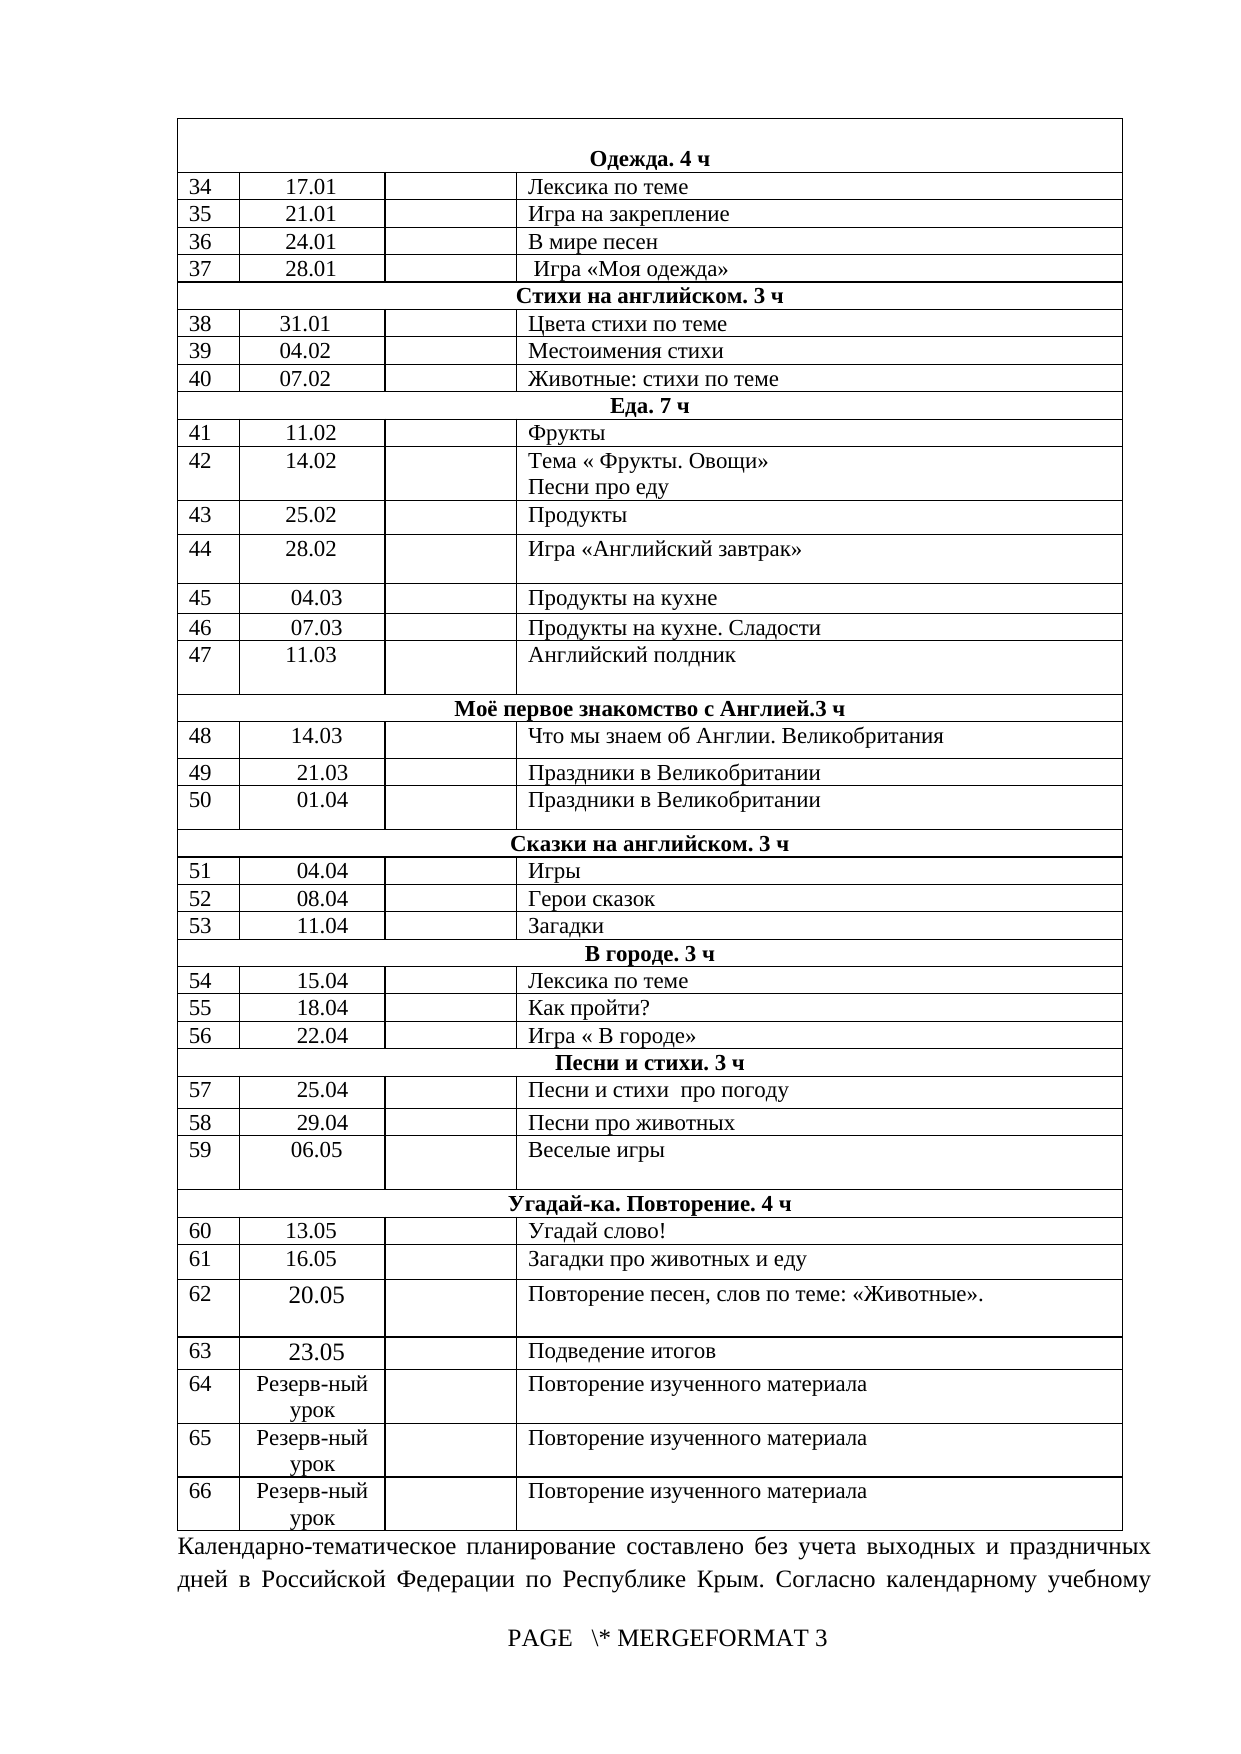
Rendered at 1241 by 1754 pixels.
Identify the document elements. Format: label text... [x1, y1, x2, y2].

table_cell 41 [178, 420, 239, 446]
table_cell 60 [178, 1218, 239, 1244]
table_cell Еда. 7 ч [178, 392, 1122, 418]
table_cell 16.05 [240, 1245, 384, 1279]
table_cell Повторение изученного материала [517, 1424, 1122, 1476]
table_cell [386, 365, 516, 391]
table_cell [386, 1218, 516, 1244]
table_cell 51 [178, 858, 239, 884]
table_cell 35 [178, 200, 239, 227]
table_cell 56 [178, 1022, 239, 1048]
table_cell Игра « В городе» [517, 1022, 1122, 1048]
table_cell 04.02 [240, 337, 384, 364]
table_cell Моё первое знакомство с Англией.3 ч [178, 695, 1122, 721]
table_cell 11.02 [240, 420, 384, 446]
table_cell Праздники в Великобритании [517, 759, 1122, 785]
table_cell Фрукты [517, 420, 1122, 446]
table_cell [386, 1136, 516, 1189]
table_cell 17.01 [240, 173, 384, 199]
table_cell [386, 1478, 516, 1530]
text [177, 1531, 1152, 1593]
table_cell 14.02 [240, 447, 384, 499]
table_cell [386, 858, 516, 884]
table_cell Игры [517, 858, 1122, 884]
table_cell 11.04 [240, 912, 384, 938]
table_cell Праздники в Великобритании [517, 786, 1122, 829]
table_cell 23.05 [240, 1338, 384, 1369]
table_cell Песни и стихи про погоду [517, 1077, 1122, 1108]
table_cell 52 [178, 885, 239, 911]
table_cell Подведение итогов [517, 1338, 1122, 1369]
table_cell 47 [178, 641, 239, 694]
table_cell Как пройти? [517, 994, 1122, 1021]
table_cell 66 [178, 1478, 239, 1530]
table_cell [386, 1077, 516, 1108]
table_cell 29.04 [240, 1109, 384, 1135]
table_cell [386, 420, 516, 446]
table_cell 24.01 [240, 228, 384, 254]
table_cell Тема « Фрукты. Овощи» Песни про еду [517, 447, 1122, 499]
table_cell [386, 228, 516, 254]
table_cell Животные: стихи по теме [517, 365, 1122, 391]
table_cell [386, 912, 516, 938]
table_cell 28.02 [240, 535, 384, 582]
table_cell 61 [178, 1245, 239, 1279]
table_cell [386, 1280, 516, 1336]
table_cell Одежда. 4 ч [178, 119, 1122, 172]
table_cell 62 [178, 1280, 239, 1336]
table_cell [386, 200, 516, 227]
table_cell 28.01 [240, 255, 384, 281]
table_cell Продукты на кухне. Сладости [517, 614, 1122, 640]
table_cell Угадай-ка. Повторение. 4 ч [178, 1190, 1122, 1217]
table_cell 07.02 [240, 365, 384, 391]
table_cell В мире песен [517, 228, 1122, 254]
table_cell 42 [178, 447, 239, 499]
table_cell Резерв-ный урок [240, 1370, 384, 1423]
table_cell Песни и стихи. 3 ч [178, 1049, 1122, 1076]
table_cell Цвета стихи по теме [517, 310, 1122, 336]
table_cell 31.01 [240, 310, 384, 336]
table_cell Игра на закрепление [517, 200, 1122, 227]
table_cell 59 [178, 1136, 239, 1189]
table_cell [386, 1338, 516, 1369]
table_cell [386, 447, 516, 499]
table_cell Герои сказок [517, 885, 1122, 911]
table_cell 36 [178, 228, 239, 254]
table_cell 48 [178, 722, 239, 758]
table_cell [386, 535, 516, 582]
table_cell 34 [178, 173, 239, 199]
table_cell 45 [178, 584, 239, 612]
table_cell [386, 1424, 516, 1476]
table_cell [386, 722, 516, 758]
table_cell [386, 759, 516, 785]
table_cell [386, 584, 516, 612]
table_cell [386, 173, 516, 199]
table_cell 43 [178, 501, 239, 534]
table_cell 21.03 [240, 759, 384, 785]
table_cell Английский полдник [517, 641, 1122, 694]
table_cell 04.03 [240, 584, 384, 612]
table_cell [386, 255, 516, 281]
table_cell Продукты [517, 501, 1122, 534]
table_cell 53 [178, 912, 239, 938]
table_cell Резерв-ный урок [240, 1424, 384, 1476]
table_cell 46 [178, 614, 239, 640]
table_cell 37 [178, 255, 239, 281]
table_cell Загадки про животных и еду [517, 1245, 1122, 1279]
table_cell [386, 1245, 516, 1279]
table_cell 25.02 [240, 501, 384, 534]
table_cell 49 [178, 759, 239, 785]
table_cell 55 [178, 994, 239, 1021]
table_cell 40 [178, 365, 239, 391]
table_cell 38 [178, 310, 239, 336]
table_cell Лексика по теме [517, 173, 1122, 199]
table_cell Продукты на кухне [517, 584, 1122, 612]
table_cell 58 [178, 1109, 239, 1135]
table_cell Песни про животных [517, 1109, 1122, 1135]
table_cell 25.04 [240, 1077, 384, 1108]
table_cell 11.03 [240, 641, 384, 694]
table_cell 21.01 [240, 200, 384, 227]
table_cell Лексика по теме [517, 967, 1122, 993]
table_cell 15.04 [240, 967, 384, 993]
table_cell 14.03 [240, 722, 384, 758]
table_cell Повторение изученного материала [517, 1370, 1122, 1423]
table_cell [386, 614, 516, 640]
table_cell Что мы знаем об Англии. Великобритания [517, 722, 1122, 758]
table_cell Повторение изученного материала [517, 1478, 1122, 1530]
table_cell [386, 310, 516, 336]
table_cell Игра «Моя одежда» [517, 255, 1122, 281]
table_cell Угадай слово! [517, 1218, 1122, 1244]
table_cell 64 [178, 1370, 239, 1423]
table_cell [386, 786, 516, 829]
table_cell 20.05 [240, 1280, 384, 1336]
table_cell 39 [178, 337, 239, 364]
table_cell 57 [178, 1077, 239, 1108]
table_cell 08.04 [240, 885, 384, 911]
table_cell 01.04 [240, 786, 384, 829]
table_cell 07.03 [240, 614, 384, 640]
table_cell [386, 1109, 516, 1135]
table_cell [386, 641, 516, 694]
table_cell [386, 1370, 516, 1423]
table_cell [386, 967, 516, 993]
table_cell Стихи на английском. 3 ч [178, 283, 1122, 309]
table_cell [386, 1022, 516, 1048]
table_cell 50 [178, 786, 239, 829]
table_cell В городе. 3 ч [178, 940, 1122, 966]
table_cell Игра «Английский завтрак» [517, 535, 1122, 582]
table_cell 54 [178, 967, 239, 993]
table_cell [386, 337, 516, 364]
table_cell [386, 885, 516, 911]
table_cell [386, 994, 516, 1021]
table_cell Веселые игры [517, 1136, 1122, 1189]
table_cell 44 [178, 535, 239, 582]
table_cell 65 [178, 1424, 239, 1476]
table_cell 18.04 [240, 994, 384, 1021]
table_cell Резерв-ный урок [240, 1478, 384, 1530]
table_cell Повторение песен, слов по теме: «Животные». [517, 1280, 1122, 1336]
table_cell 04.04 [240, 858, 384, 884]
table_cell 22.04 [240, 1022, 384, 1048]
table_cell 13.05 [240, 1218, 384, 1244]
table_cell Загадки [517, 912, 1122, 938]
table_cell 06.05 [240, 1136, 384, 1189]
table_cell [386, 501, 516, 534]
table_cell Сказки на английском. 3 ч [178, 830, 1122, 856]
table_cell 63 [178, 1338, 239, 1369]
table_cell Местоимения стихи [517, 337, 1122, 364]
